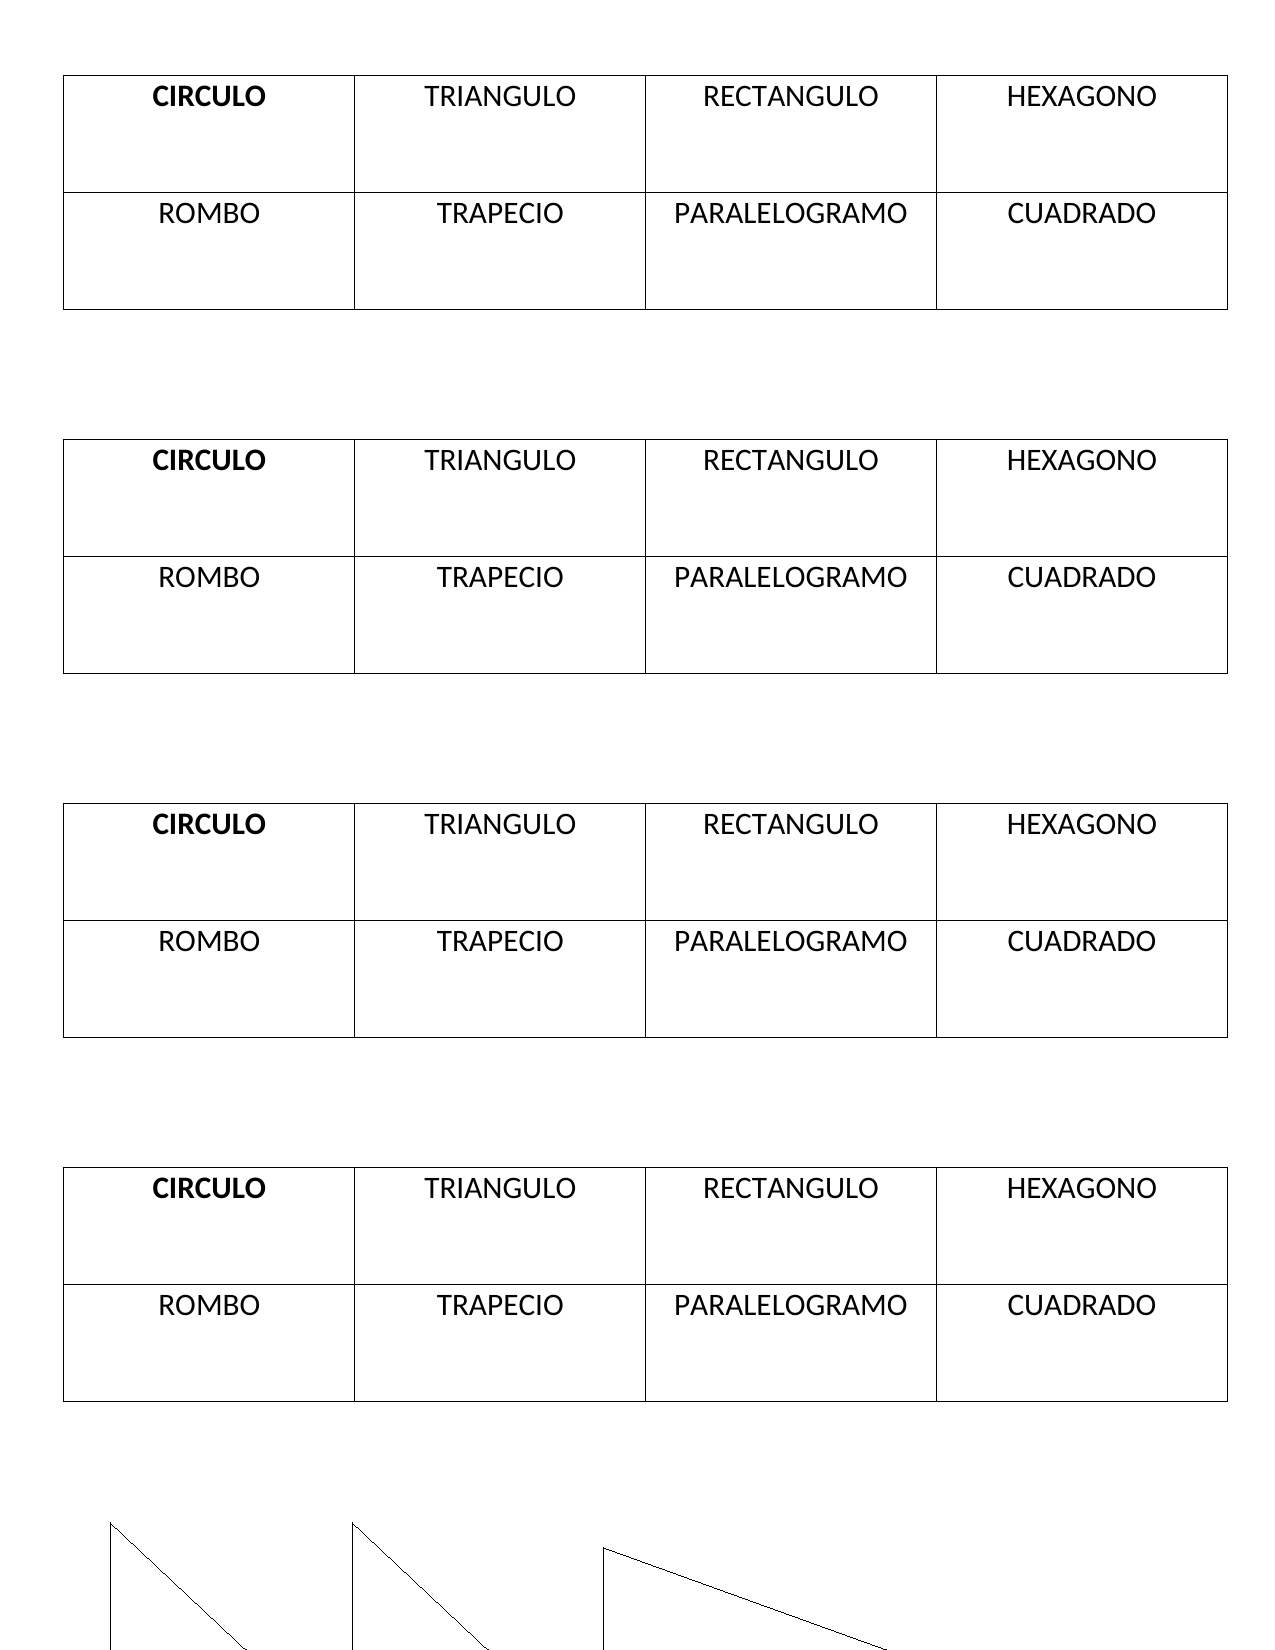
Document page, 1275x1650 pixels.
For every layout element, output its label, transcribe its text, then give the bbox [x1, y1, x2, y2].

table_header RECTANGULO [646, 440, 936, 556]
table_header TRIANGULO [355, 804, 645, 920]
table_cell PARALELOGRAMO [646, 1285, 936, 1401]
table_header CIRCULO [64, 76, 354, 192]
table_header CIRCULO [64, 804, 354, 920]
table_cell TRAPECIO [355, 193, 645, 309]
table_header CIRCULO [64, 440, 354, 556]
table_header HEXAGONO [937, 804, 1227, 920]
table_cell PARALELOGRAMO [646, 921, 936, 1037]
table_header TRIANGULO [355, 76, 645, 192]
table_cell ROMBO [64, 557, 354, 673]
table_cell CUADRADO [937, 921, 1227, 1037]
table_header TRIANGULO [355, 1168, 645, 1284]
table_cell TRAPECIO [355, 921, 645, 1037]
table_header HEXAGONO [937, 76, 1227, 192]
table_cell ROMBO [64, 1285, 354, 1401]
table_header RECTANGULO [646, 1168, 936, 1284]
table_cell TRAPECIO [355, 557, 645, 673]
table_cell ROMBO [64, 193, 354, 309]
table_header RECTANGULO [646, 76, 936, 192]
table_cell PARALELOGRAMO [646, 193, 936, 309]
table_cell PARALELOGRAMO [646, 557, 936, 673]
table_cell ROMBO [64, 921, 354, 1037]
table_header HEXAGONO [937, 1168, 1227, 1284]
table_cell CUADRADO [937, 557, 1227, 673]
table_cell CUADRADO [937, 193, 1227, 309]
table_header CIRCULO [64, 1168, 354, 1284]
table_cell CUADRADO [937, 1285, 1227, 1401]
table_header TRIANGULO [355, 440, 645, 556]
table_cell TRAPECIO [355, 1285, 645, 1401]
table_header HEXAGONO [937, 440, 1227, 556]
table_header RECTANGULO [646, 804, 936, 920]
